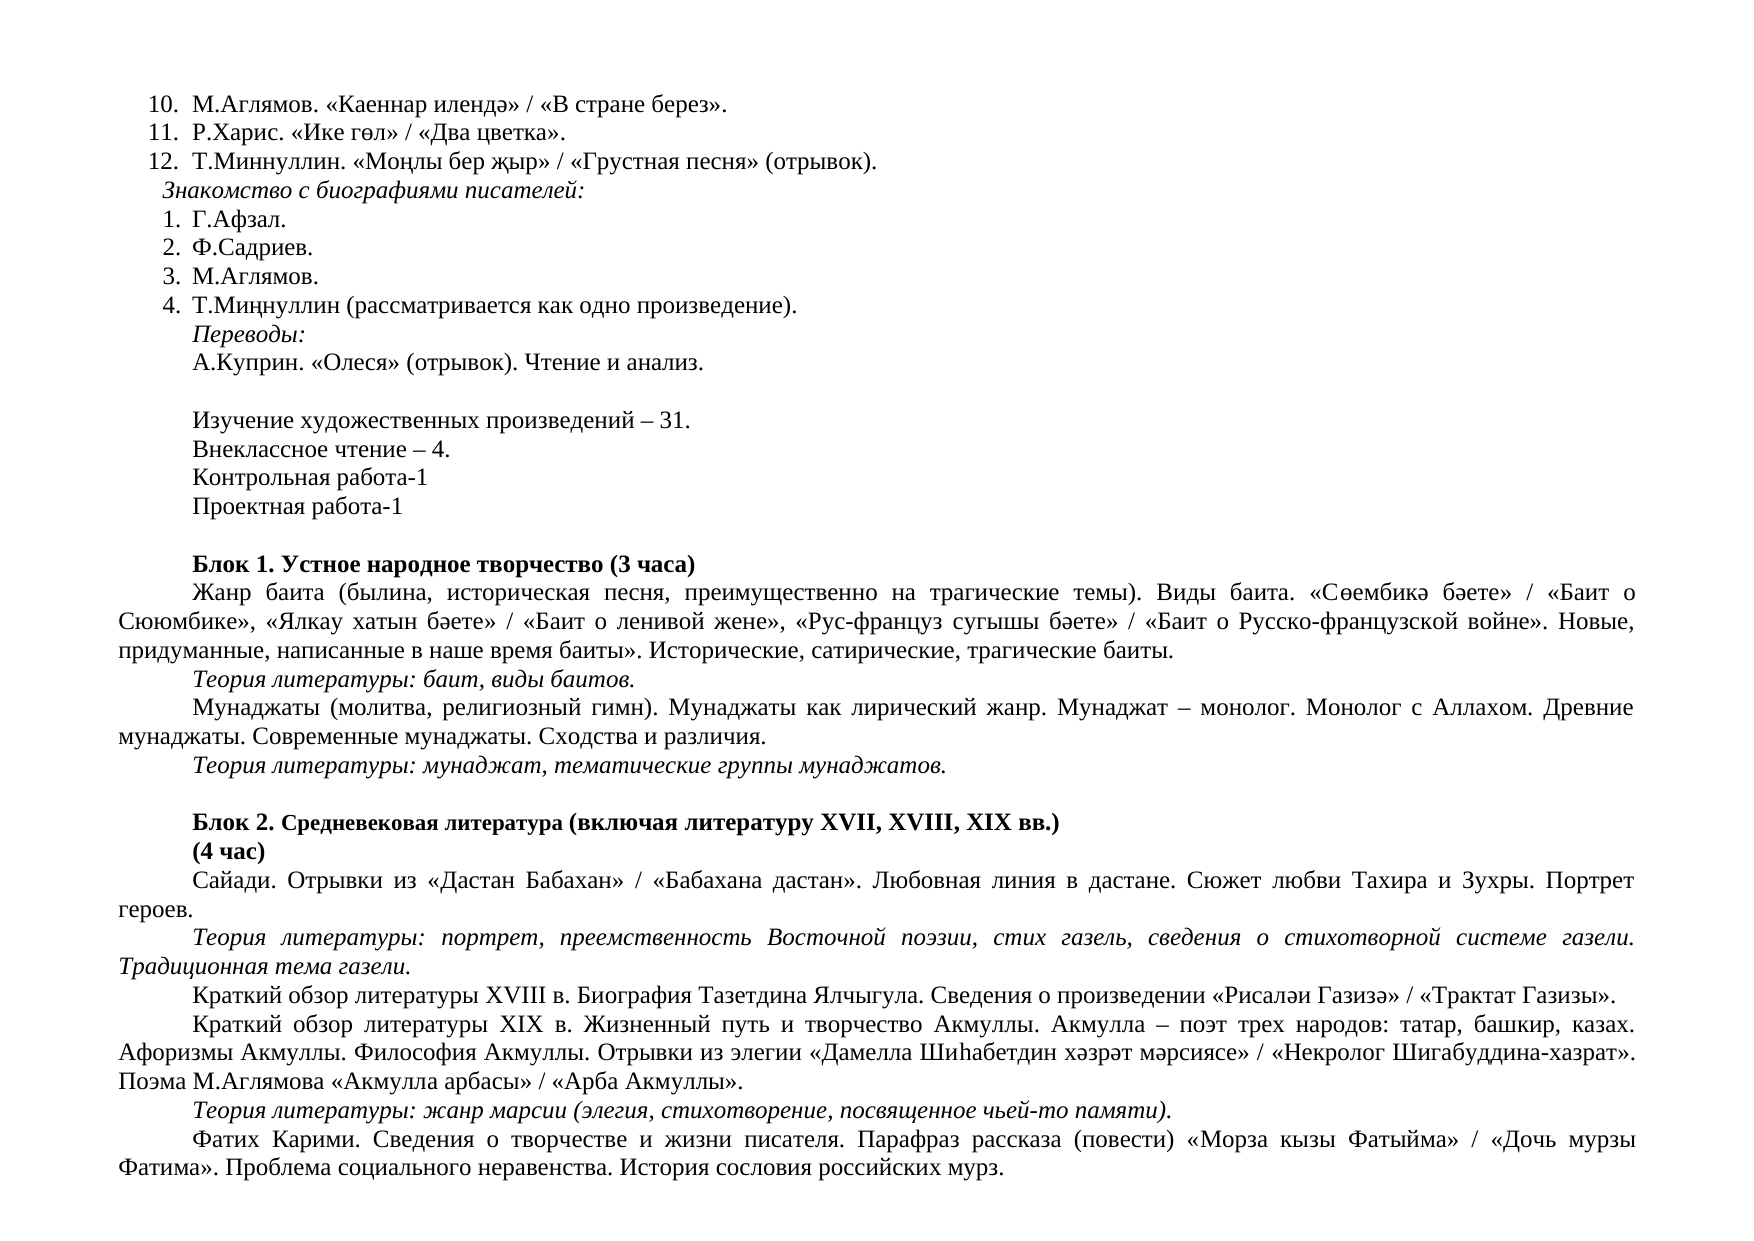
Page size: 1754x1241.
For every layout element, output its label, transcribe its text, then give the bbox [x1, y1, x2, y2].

list Краткий обзор литературы XIX в. Жизненный путь и творчество Акмуллы. Акмулла – поэт трех народов: татар, башкир, казах. Афоризмы Акмуллы. Философия Акмуллы. Отрывки из элегии «Дамелла Шиһабетдин хәзрәт мәрсиясе» / «Некролог Шигабуддина-хазрат». Поэма М.Аглямова «Акмулла арбасы» / «Арба Акмуллы». [118, 1009, 1636, 1095]
list Мунаджаты (молитва, религиозный гимн). Мунаджаты как лирический жанр. Мунаджат – монолог. Монолог с Аллахом. Древние мунаджаты. Современные мунаджаты. Сходства и различия. [118, 692, 1636, 750]
list Т.Миңнуллин (рассматривается как одно произведение). [118, 290, 1636, 319]
list Ф.Садриев. [118, 232, 1636, 261]
list Р.Харис. «Ике гөл» / «Два цветка». [118, 117, 1636, 146]
list М.Аглямов. «Каеннар илендә» / «В стране берез». [118, 89, 1636, 117]
list Внеклассное чтение – 4. [118, 434, 1636, 462]
list Изучение художественных произведений – 31. [118, 405, 1636, 434]
list (4 час) [118, 836, 1636, 865]
list Фатих Карими. Сведения о творчестве и жизни писателя. Парафраз рассказа (повести) «Морза кызы Фатыйма» / «Дочь мурзы Фатима». Проблема социального неравенства. История сословия российских мурз. [118, 1124, 1636, 1181]
list Знакомство с биографиями писателей: [118, 175, 1636, 204]
list А.Куприн. «Олеся» (отрывок). Чтение и анализ. [118, 347, 1636, 376]
list Блок 2. Средневековая литература (включая литературу XVII, XVIII, XIX вв.) [118, 807, 1636, 836]
list Контрольная работа-1 [118, 462, 1636, 491]
list Блок 1. Устное народное творчество (3 часа) [118, 549, 1636, 577]
text Переводы: [118, 319, 1636, 347]
list Сайади. Отрывки из «Дастан Бабахан» / «Бабахана дастан». Любовная линия в дастане. Сюжет любви Тахира и Зухры. Портрет героев. [118, 865, 1636, 922]
list Теория литературы: жанр марсии (элегия, стихотворение, посвященное чьей-то памяти). [118, 1095, 1636, 1124]
list Г.Афзал. [118, 204, 1636, 232]
list Т.Миннуллин. «Моңлы бер җыр» / «Грустная песня» (отрывок). [118, 146, 1636, 175]
list М.Аглямов. [118, 261, 1636, 290]
list Краткий обзор литературы XVIII в. Биография Тазетдина Ялчыгула. Сведения о произведении «Рисаләи Газизә» / «Трактат Газизы». [118, 980, 1636, 1009]
list Теория литературы: мунаджат, тематические группы мунаджатов. [118, 750, 1636, 779]
list Теория литературы: портрет, преемственность Восточной поэзии, стих газель, сведения о стихотворной системе газели. Традиционная тема газели. [118, 922, 1636, 980]
list Проектная работа-1 [118, 491, 1636, 520]
list Теория литературы: баит, виды баитов. [118, 664, 1636, 692]
list Жанр баита (былина, историческая песня, преимущественно на трагические темы). Виды баита. «Сөембикә бәете» / «Баит о Сююмбике», «Ялкау хатын бәете» / «Баит о ленивой жене», «Рус-француз сугышы бәете» / «Баит о Русско-французской войне». Новые, придуманные, написанные в наше время баиты». Исторические, сатирические, трагические баиты. [118, 577, 1636, 664]
